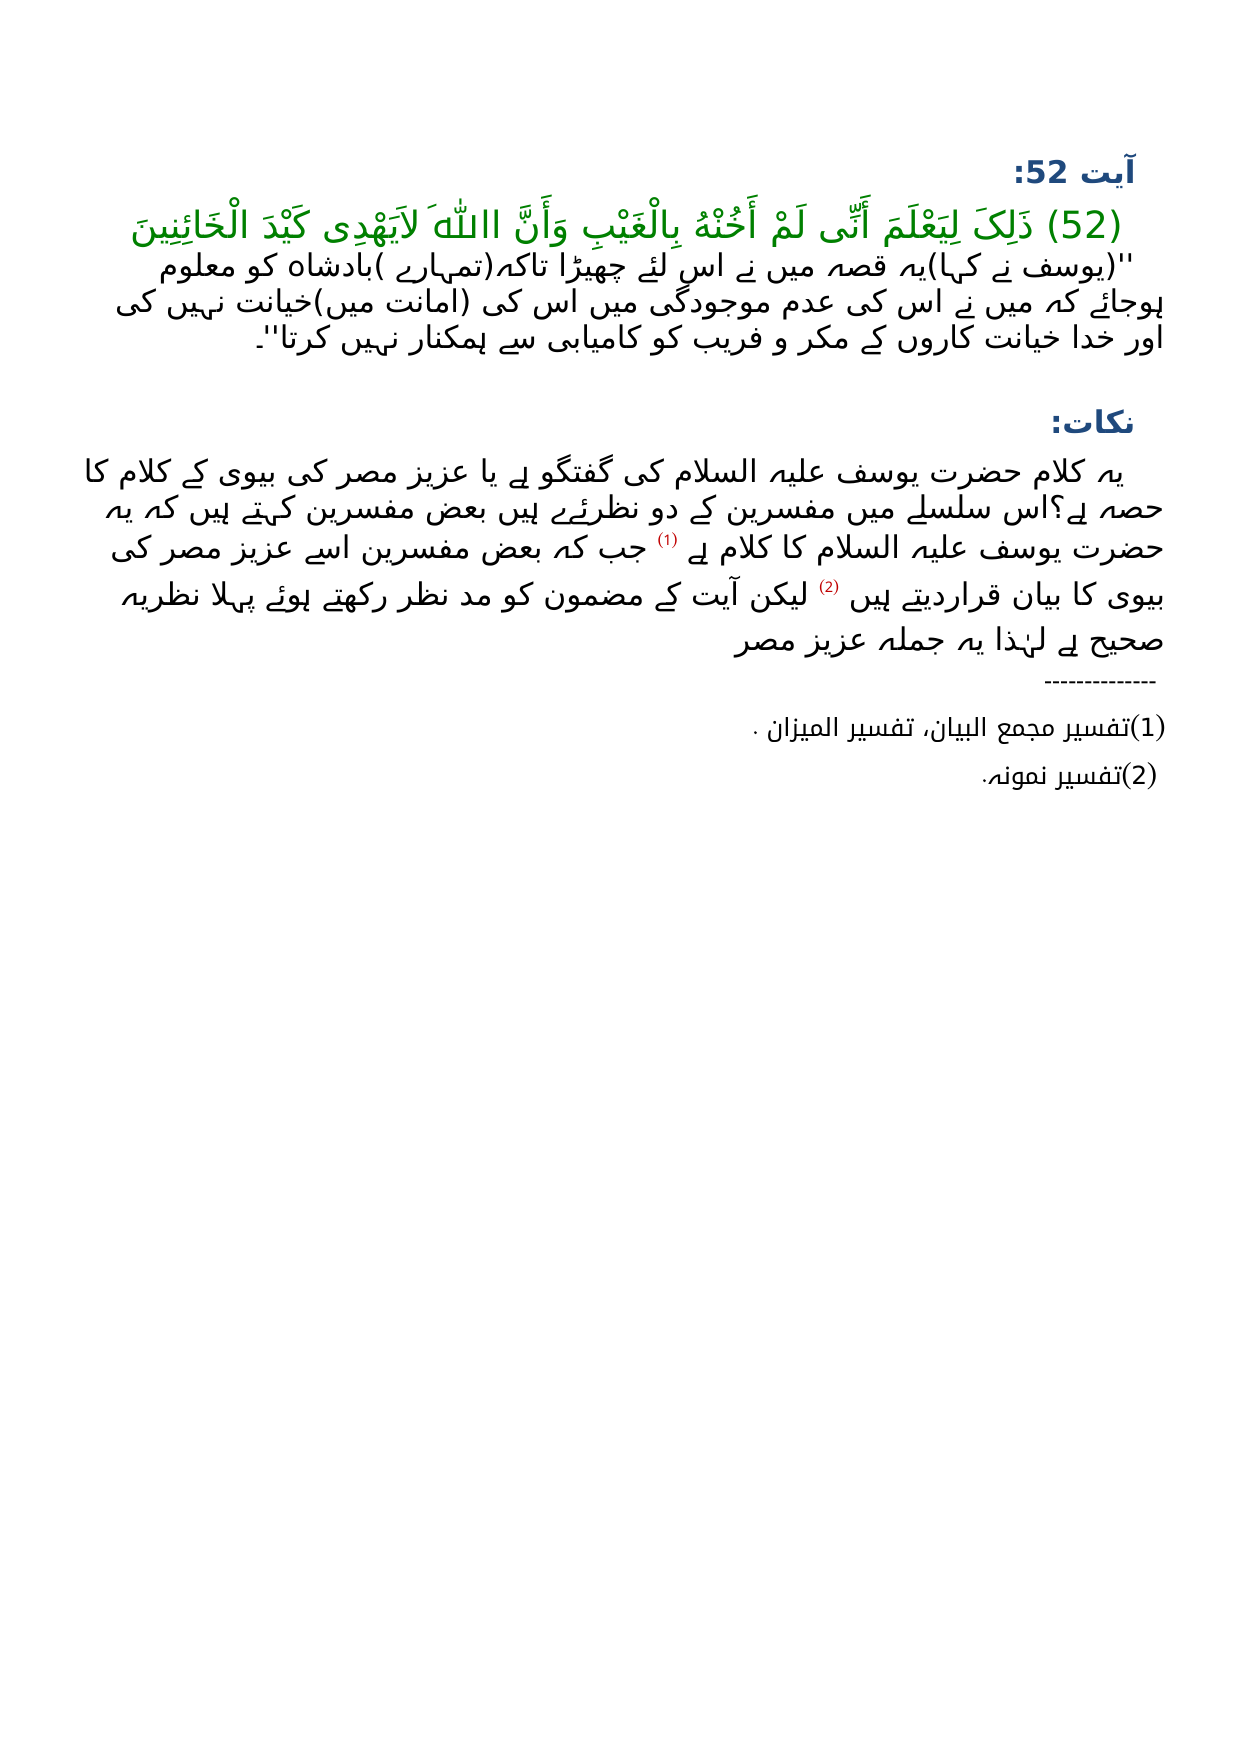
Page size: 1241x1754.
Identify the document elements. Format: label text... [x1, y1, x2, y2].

subtitle آیت 52: [75, 155, 1165, 191]
text (2)تفسیر نمونہ. [75, 752, 1165, 799]
text ''(یوسف نے کہا)یہ قصہ میں نے اس لئے چھیڑا تاکہ(تمہارے )بادشاہ کو معلوم ہوجائے کہ میں نے اس کی عدم موجودگی میں اس کی (امانت میں)خیانت نہیں کی اور خدا خیانت کاروں کے مکر و فریب کو کامیابی سے ہمکنار نہیں کرتا''۔ [75, 247, 1165, 356]
text -------------- [75, 657, 1165, 705]
text یہ کلام حضرت یوسف علیہ السلام کی گفتگو ہے یا عزیز مصر کی بیوی کے کلام کا حصہ ہے؟اس سلسلے میں مفسرین کے دو نظرئےے ہیں بعض مفسرین کہتے ہیں کہ یہ حضرت یوسف علیہ السلام کا کلام ہے (1) جب کہ بعض مفسرین اسے عزیز مصر کی بیوی کا بیان قراردیتے ہیں (2) لیکن آیت کے مضمون کو مد نظر رکھتے ہوئے پہلا نظریہ صحیح ہے لہٰذا یہ جملہ عزیز مصر [75, 453, 1165, 657]
text (52) ذَلِکَ لِیَعْلَمَ أَنِّی لَمْ أَخُنْهُ بِالْغَیْبِ وَأَنَّ اﷲَ لاَیَهْدِی کَیْدَ الْخَائِنِینَ [75, 203, 1165, 247]
text (1)تفسیر مجمع البیان، تفسیر المیزان . [75, 705, 1165, 752]
subtitle نکات: [75, 405, 1165, 441]
